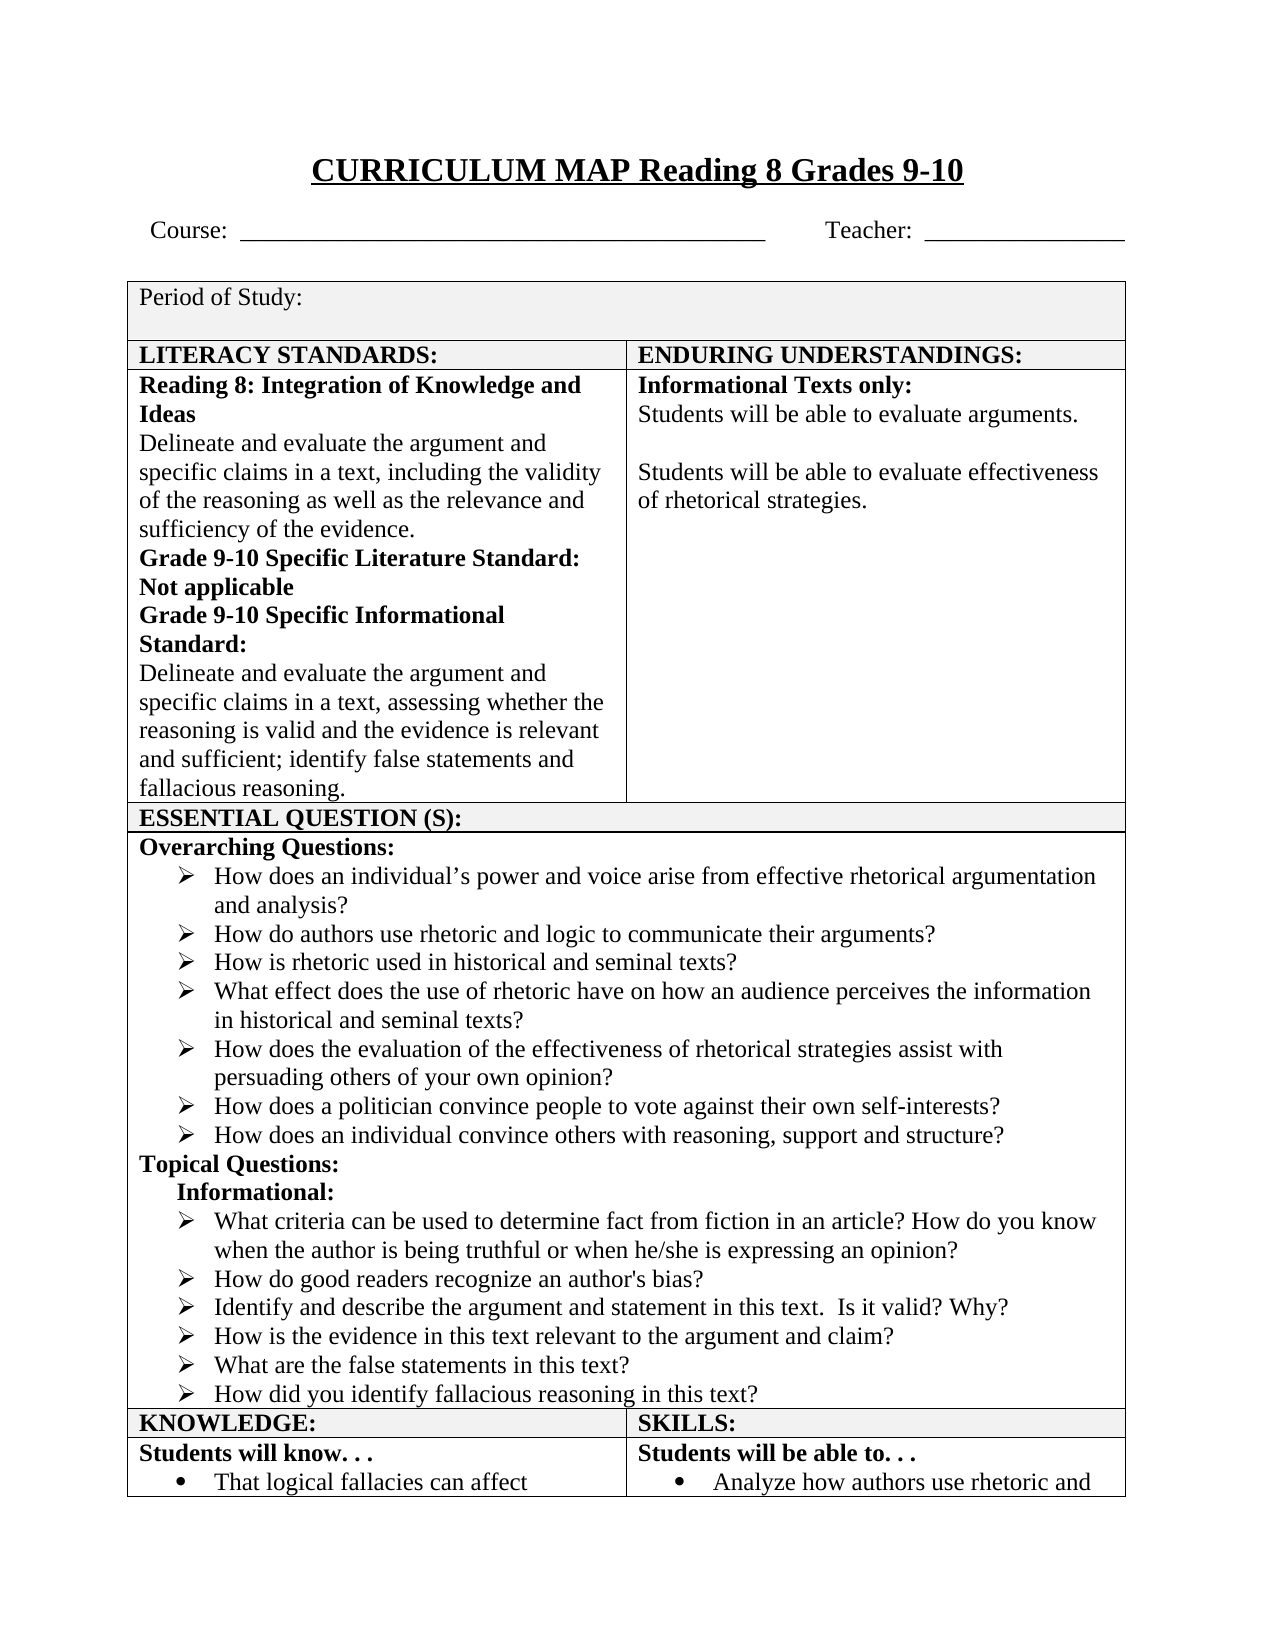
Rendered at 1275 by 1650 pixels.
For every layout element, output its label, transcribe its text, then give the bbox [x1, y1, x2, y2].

table_cell ESSENTIAL QUESTION (S): [128, 803, 1125, 831]
table_cell ENDURING UNDERSTANDINGS: [627, 341, 1125, 369]
table_cell KNOWLEDGE: [128, 1409, 626, 1437]
text CURRICULUM MAP Reading 8 Grades 9-10 [150, 150, 1125, 188]
table_header Period of Study: [128, 282, 1125, 339]
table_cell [128, 1438, 626, 1496]
table_cell LITERACY STANDARDS: [128, 341, 626, 369]
table_cell Reading 8: Integration of Knowledge and Ideas Delineate and evaluate the argument and specific claims in a text, including the validity of the reasoning as well as the relevance and sufficiency of the evidence. Grade 9-10 Specific Literature Standard: Not applicable Grade 9-10 Specific Informational Standard: Delineate and evaluate the argument and specific claims in a text, assessing whether the reasoning is valid and the evidence is relevant and sufficient; identify false statements and fallacious reasoning. [128, 370, 626, 802]
table_cell Overarching Questions: How does an individual’s power and voice arise from effective rhetorical argumentation and analysis? How do authors use rhetoric and logic to communicate their arguments? How is rhetoric used in historical and seminal texts? What effect does the use of rhetoric have on how an audience perceives the information in historical and seminal texts? How does the evaluation of the effectiveness of rhetorical strategies assist with persuading others of your own opinion? How does a politician convince people to vote against their own self-interests? How does an individual convince others with reasoning, support and structure? Topical Questions: Informational: What criteria can be used to determine fact from fiction in an article? How do you know when the author is being truthful or when he/she is expressing an opinion? How do good readers recognize an author's bias? Identify and describe the argument and statement in this text. Is it valid? Why? How is the evidence in this text relevant to the argument and claim? What are the false statements in this text? How did you identify fallacious reasoning in this text? [128, 833, 1125, 1407]
table_cell SKILLS: [627, 1409, 1125, 1437]
text Course: __________________________________________ Teacher: ________________ [150, 215, 1125, 244]
table_cell Informational Texts only: Students will be able to evaluate arguments. Students will be able to evaluate effectiveness of rhetorical strategies. [627, 370, 1125, 802]
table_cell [627, 1438, 1125, 1496]
